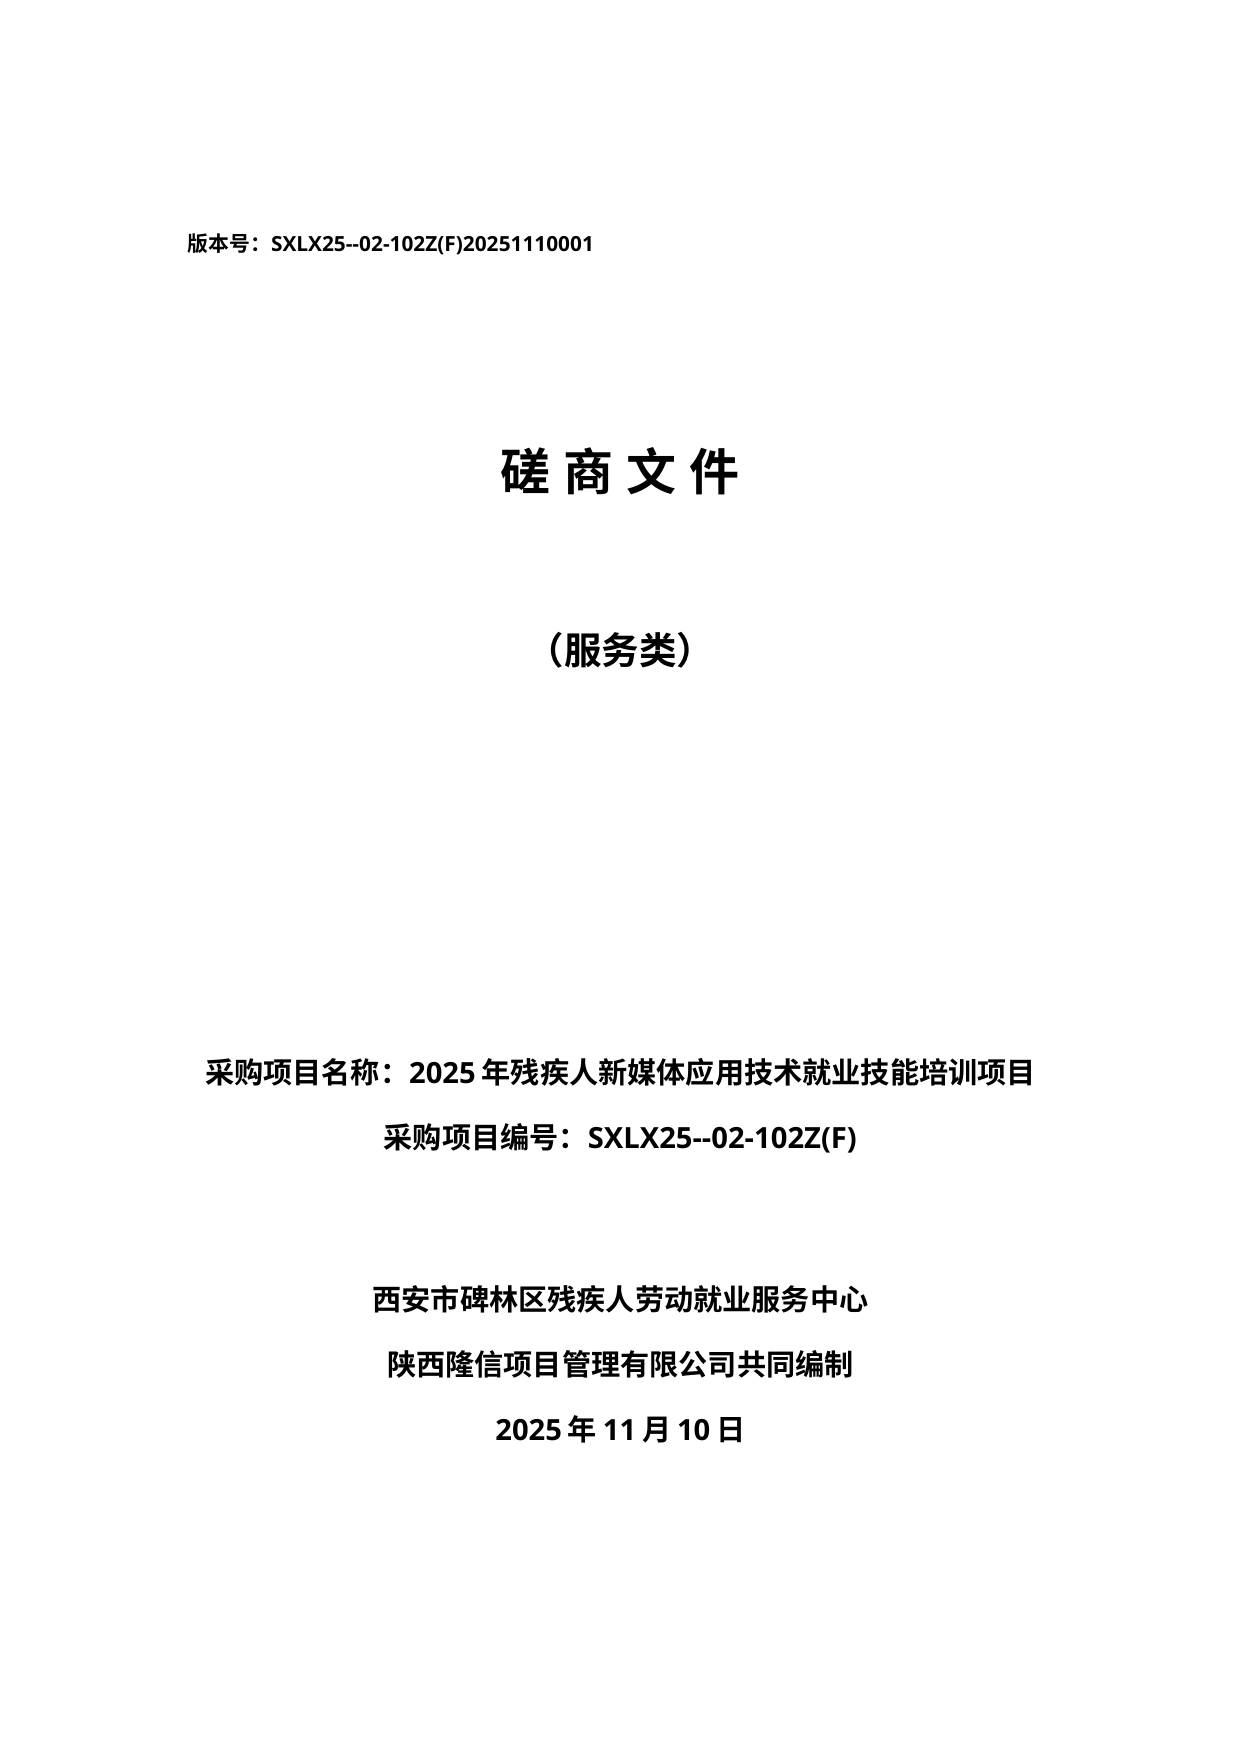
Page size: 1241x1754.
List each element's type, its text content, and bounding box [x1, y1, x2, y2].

text 磋 商 文 件 [187, 422, 1053, 617]
text 采购项目名称：2025年残疾人新媒体应用技术就业技能培训项目 [187, 1039, 1053, 1104]
text 西安市碑林区残疾人劳动就业服务中心 [187, 1267, 1053, 1332]
text 采购项目编号：SXLX25--02-102Z(F) [187, 1104, 1053, 1267]
text （服务类） [187, 617, 1053, 1039]
text 版本号：SXLX25--02-102Z(F)20251110001 [187, 227, 1053, 422]
text 2025年11月10日 [187, 1397, 1053, 1462]
text 陕西隆信项目管理有限公司共同编制 [187, 1332, 1053, 1397]
